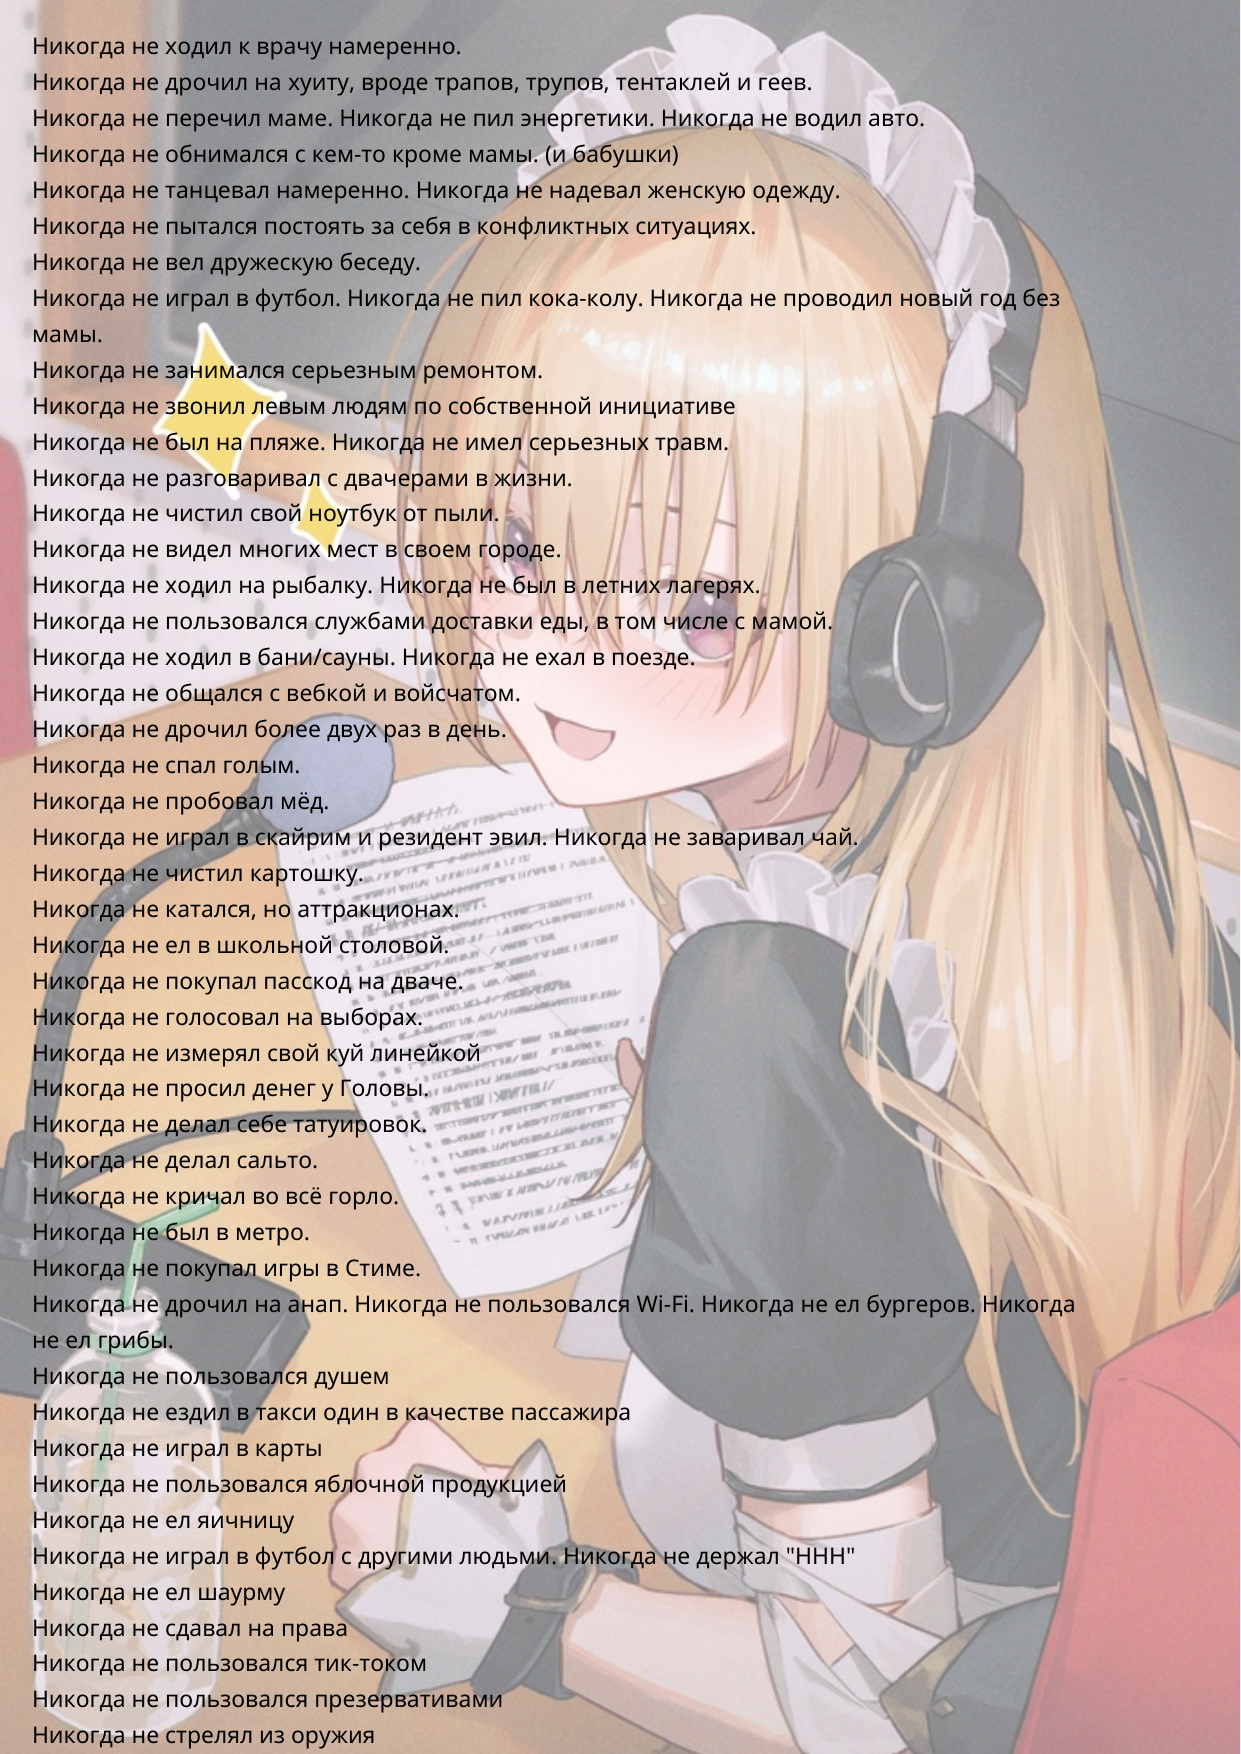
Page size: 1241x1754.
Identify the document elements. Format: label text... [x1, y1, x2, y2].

text Никогда не пробовал мёд. [32, 785, 1090, 816]
text Никогда не делал сальто. [32, 1144, 1090, 1176]
text Никогда не ел шаурму [32, 1576, 1090, 1607]
text Никогда не играл в скайрим и резидент эвил. Никогда не заваривал чай. [32, 821, 1090, 852]
text Никогда не перечил маме. Никогда не пил энергетики. Никогда не водил авто. [32, 102, 1090, 133]
text Никогда не ходил к врачу намеренно. [32, 30, 1090, 61]
text Никогда не делал себе татуировок. [32, 1108, 1090, 1139]
text Никогда не ел яичницу [32, 1504, 1090, 1535]
text Никогда не пользовался тик-током [32, 1647, 1090, 1679]
text Никогда не звонил левым людям по собственной инициативе [32, 389, 1090, 421]
picture [0, 0, 1241, 1754]
text Никогда не играл в футбол с другими людьми. Никогда не держал "ННН" [32, 1539, 1090, 1571]
text Никогда не дрочил на анап. Никогда не пользовался Wi-Fi. Никогда не ел бургеров. Никогда не ел грибы. [32, 1288, 1090, 1355]
text Никогда не просил денег у Головы. [32, 1072, 1090, 1104]
text Никогда не ходил на рыбалку. Никогда не был в летних лагерях. [32, 569, 1090, 601]
text Никогда не видел многих мест в своем городе. [32, 533, 1090, 564]
text Никогда не чистил картошку. [32, 857, 1090, 888]
text Никогда не кричал во всё горло. [32, 1180, 1090, 1211]
text Никогда не общался с вебкой и войсчатом. [32, 677, 1090, 708]
text Никогда не играл в футбол. Никогда не пил кока-колу. Никогда не проводил новый год без мамы. [32, 282, 1090, 349]
text Никогда не играл в карты [32, 1432, 1090, 1463]
text Никогда не покупал пасскод на дваче. [32, 964, 1090, 996]
text Никогда не разговаривал с двачерами в жизни. [32, 461, 1090, 493]
text Никогда не занимался серьезным ремонтом. [32, 354, 1090, 385]
text Никогда не ел в школьной столовой. [32, 929, 1090, 960]
text Никогда не измерял свой куй линейкой [32, 1036, 1090, 1068]
text Никогда не танцевал намеренно. Никогда не надевал женскую одежду. [32, 174, 1090, 205]
text Никогда не покупал игры в Стиме. [32, 1252, 1090, 1283]
text Никогда не голосовал на выборах. [32, 1001, 1090, 1032]
text Никогда не дрочил на хуиту, вроде трапов, трупов, тентаклей и геев. [32, 66, 1090, 97]
text Никогда не пользовался душем [32, 1360, 1090, 1391]
text Никогда не был на пляже. Никогда не имел серьезных травм. [32, 426, 1090, 457]
text Никогда не вел дружескую беседу. [32, 246, 1090, 277]
text Никогда не сдавал на права [32, 1611, 1090, 1643]
text Никогда не спал голым. [32, 749, 1090, 780]
text Никогда не ходил в бани/сауны. Никогда не ехал в поезде. [32, 641, 1090, 672]
text Никогда не обнимался с кем-то кроме мамы. (и бабушки) [32, 138, 1090, 169]
text Никогда не ездил в такси один в качестве пассажира [32, 1396, 1090, 1427]
text Никогда не чистил свой ноутбук от пыли. [32, 497, 1090, 529]
text Никогда не пользовался яблочной продукцией [32, 1468, 1090, 1499]
text Никогда не был в метро. [32, 1216, 1090, 1247]
text Никогда не стрелял из оружия [32, 1719, 1090, 1751]
text Никогда не дрочил более двух раз в день. [32, 713, 1090, 744]
text Никогда не пользовался службами доставки еды, в том числе с мамой. [32, 605, 1090, 636]
text Никогда не пользовался презервативами [32, 1683, 1090, 1714]
text Никогда не катался, но аттракционах. [32, 893, 1090, 924]
text Никогда не пытался постоять за себя в конфликтных ситуациях. [32, 210, 1090, 241]
